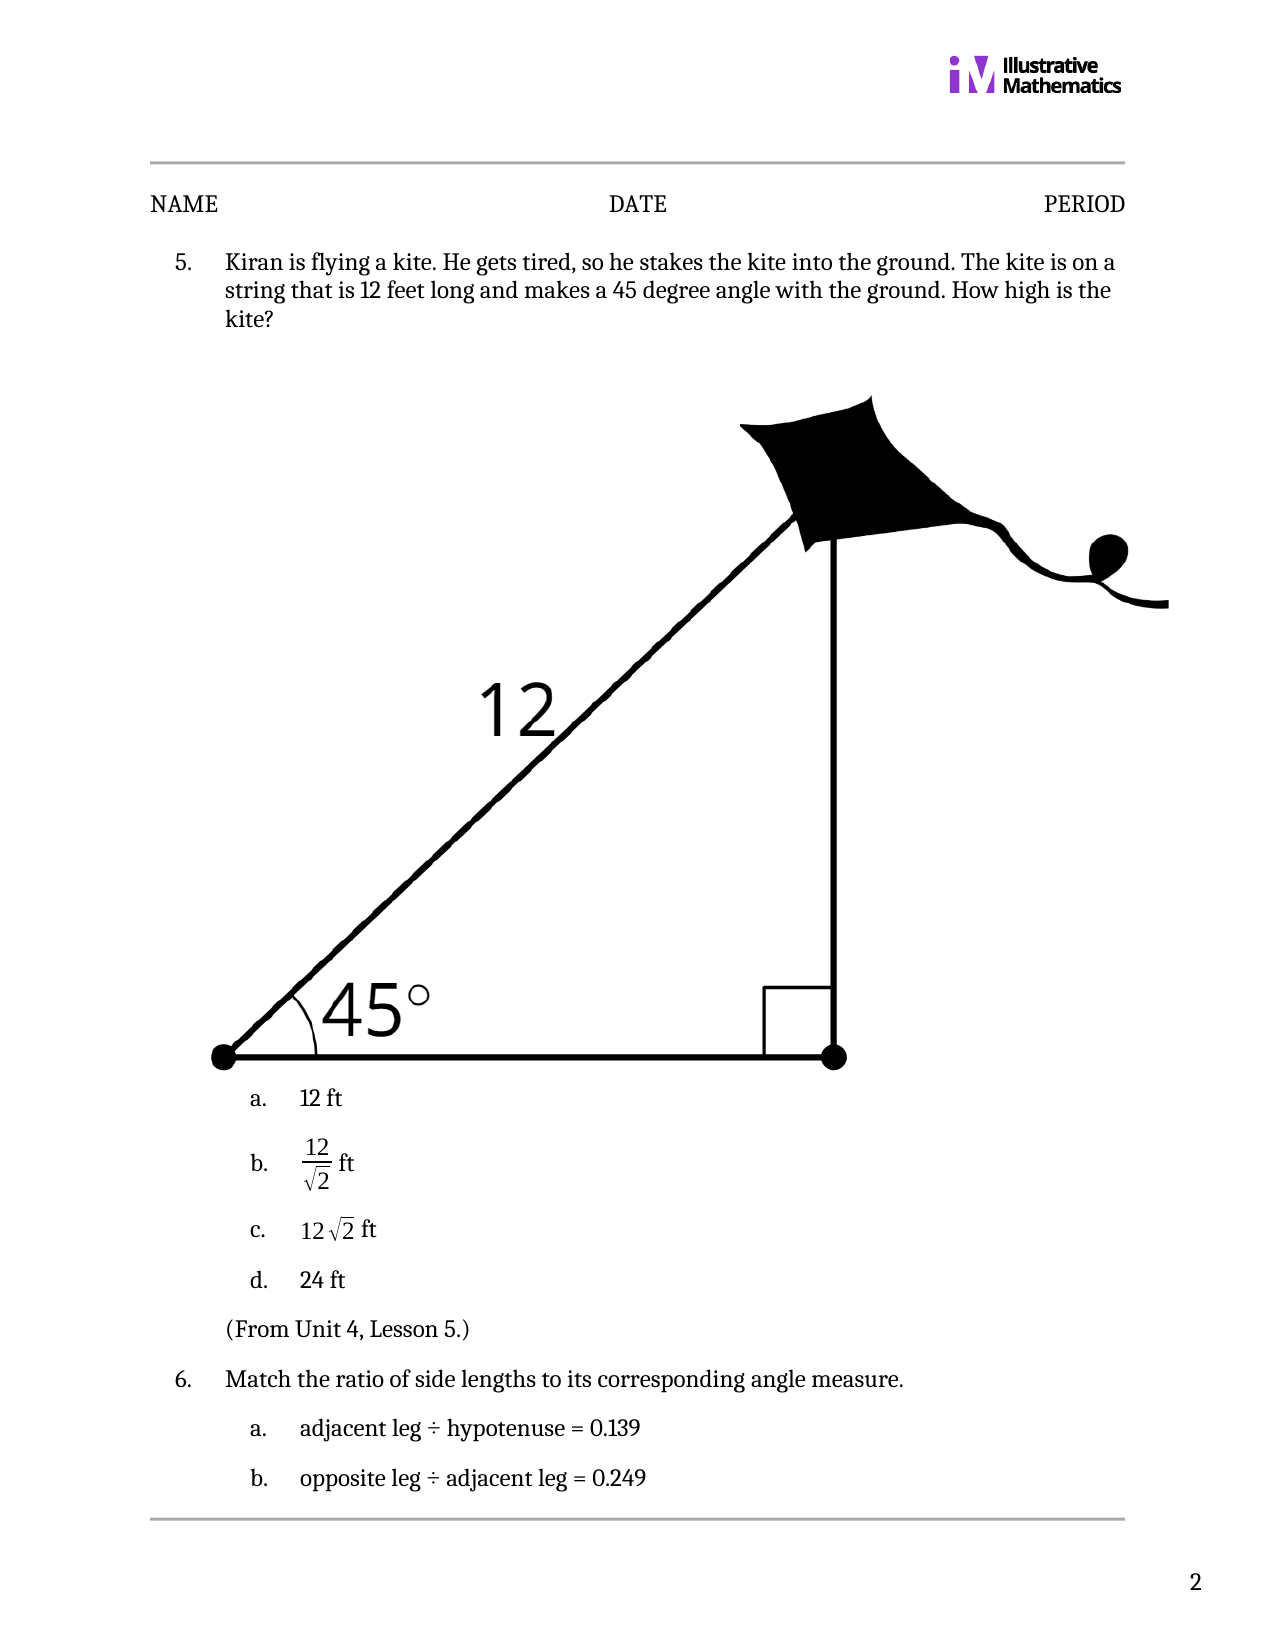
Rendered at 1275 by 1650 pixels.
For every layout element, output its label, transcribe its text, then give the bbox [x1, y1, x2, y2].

list (From Unit 4, Lesson 5.) [175, 1315, 1125, 1344]
list ft [250, 1215, 1125, 1245]
picture [193, 383, 1169, 1080]
list 24 ft [250, 1266, 1125, 1294]
list Match the ratio of side lengths to its corresponding angle measure. [175, 1365, 1125, 1393]
list Kiran is flying a kite. He gets tired, so he stakes the kite into the ground. The kite is on a string that is 12 feet long and makes a 45 degree angle with the ground. How high is the kite? [175, 247, 1125, 334]
list opposite leg adjacent leg = 0.249 [250, 1464, 1125, 1493]
list adjacent leg hypotenuse = 0.139 [250, 1414, 1125, 1443]
list 12 ft [250, 1083, 1125, 1112]
picture [949, 55, 1121, 93]
list ft [250, 1133, 1125, 1194]
